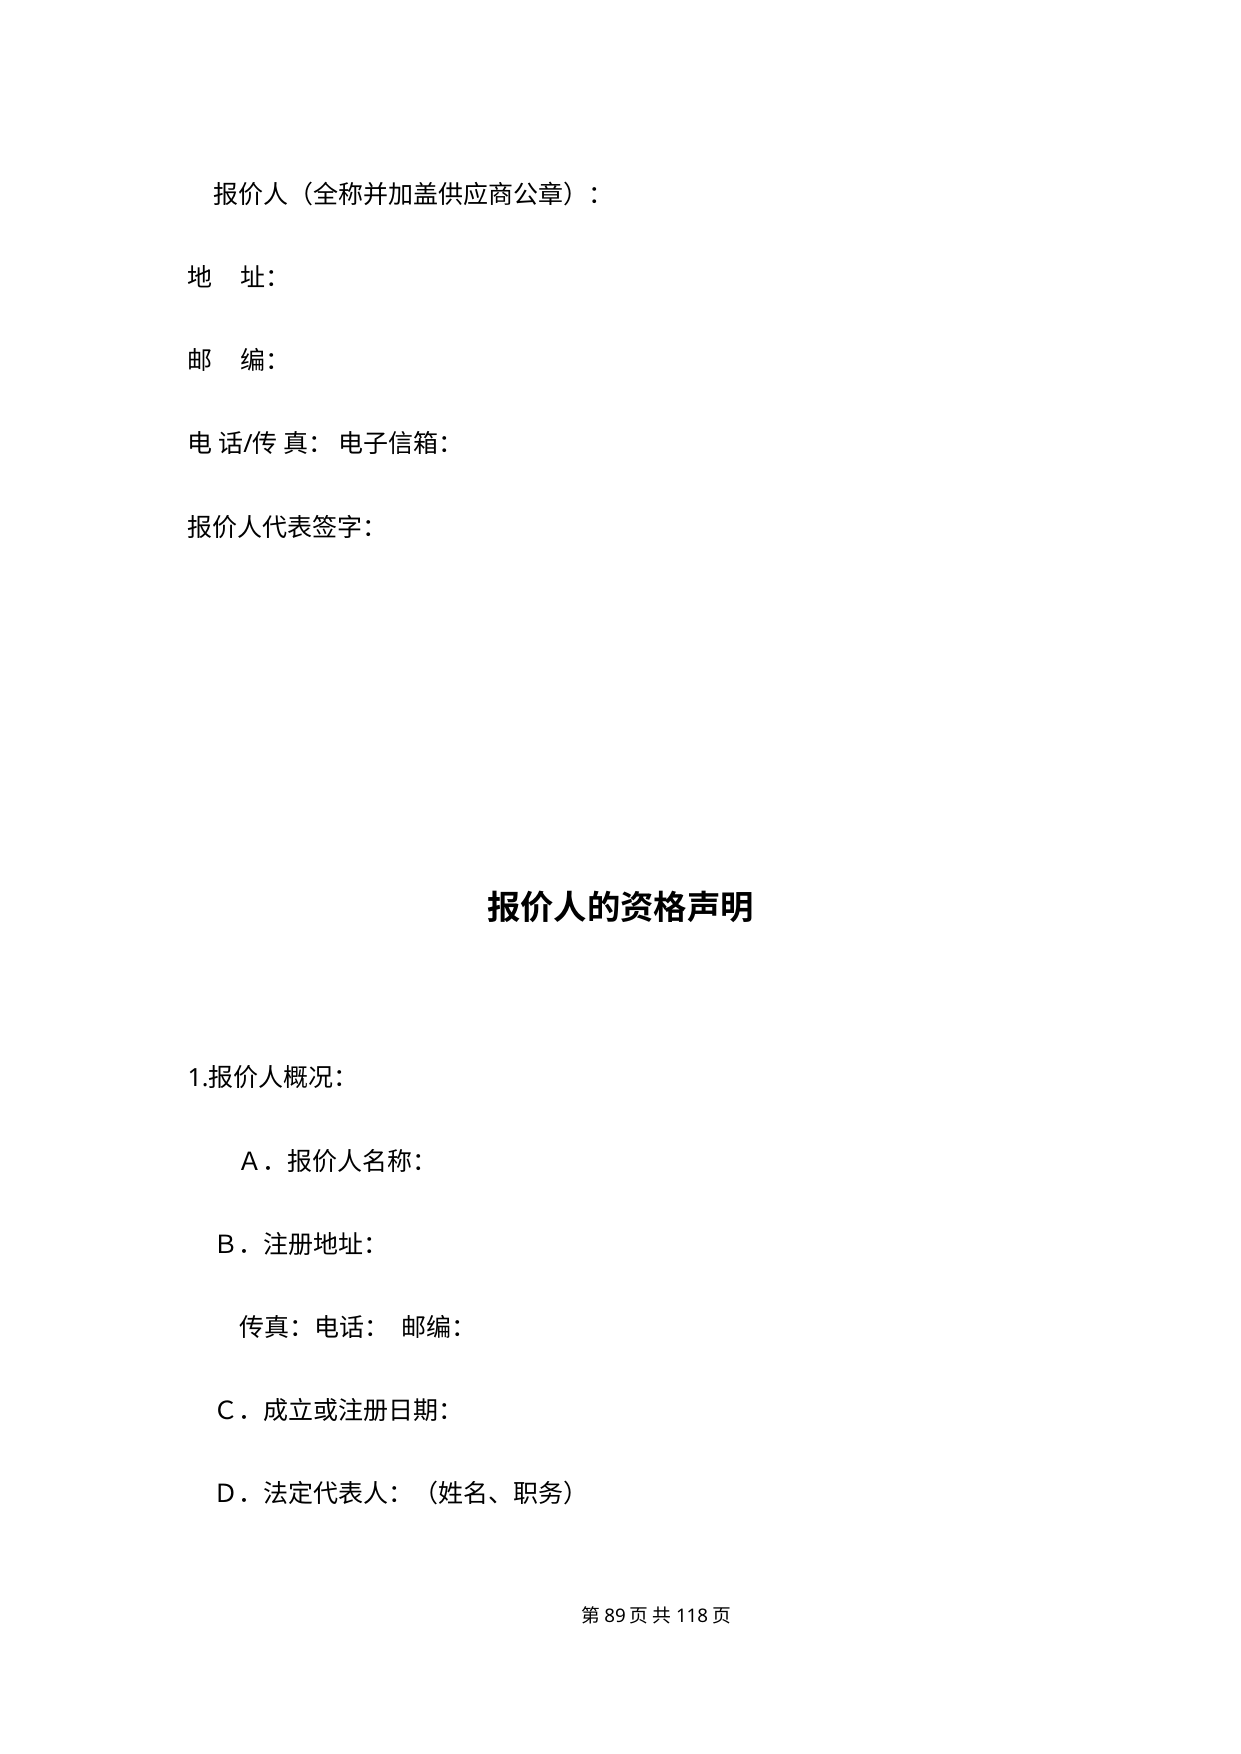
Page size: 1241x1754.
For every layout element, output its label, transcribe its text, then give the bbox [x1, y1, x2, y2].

text 地 址： [187, 243, 1053, 308]
text 传真：电话： 邮编： [187, 1293, 1053, 1358]
text Ｃ．成立或注册日期： [187, 1376, 1053, 1441]
text 报价人（全称并加盖供应商公章）： [187, 160, 1053, 225]
text 电 话/传 真： 电子信箱： [187, 409, 1053, 474]
text Ｂ．注册地址： [187, 1210, 1053, 1275]
text 报价人代表签字： [187, 493, 1053, 558]
text Ｄ．法定代表人：（姓名、职务） [187, 1459, 1053, 1524]
text 邮 编： [187, 326, 1053, 391]
text 1.报价人概况： [187, 1043, 1053, 1108]
text Ａ．报价人名称： [187, 1127, 1053, 1192]
text 报价人的资格声明 [187, 872, 1053, 937]
